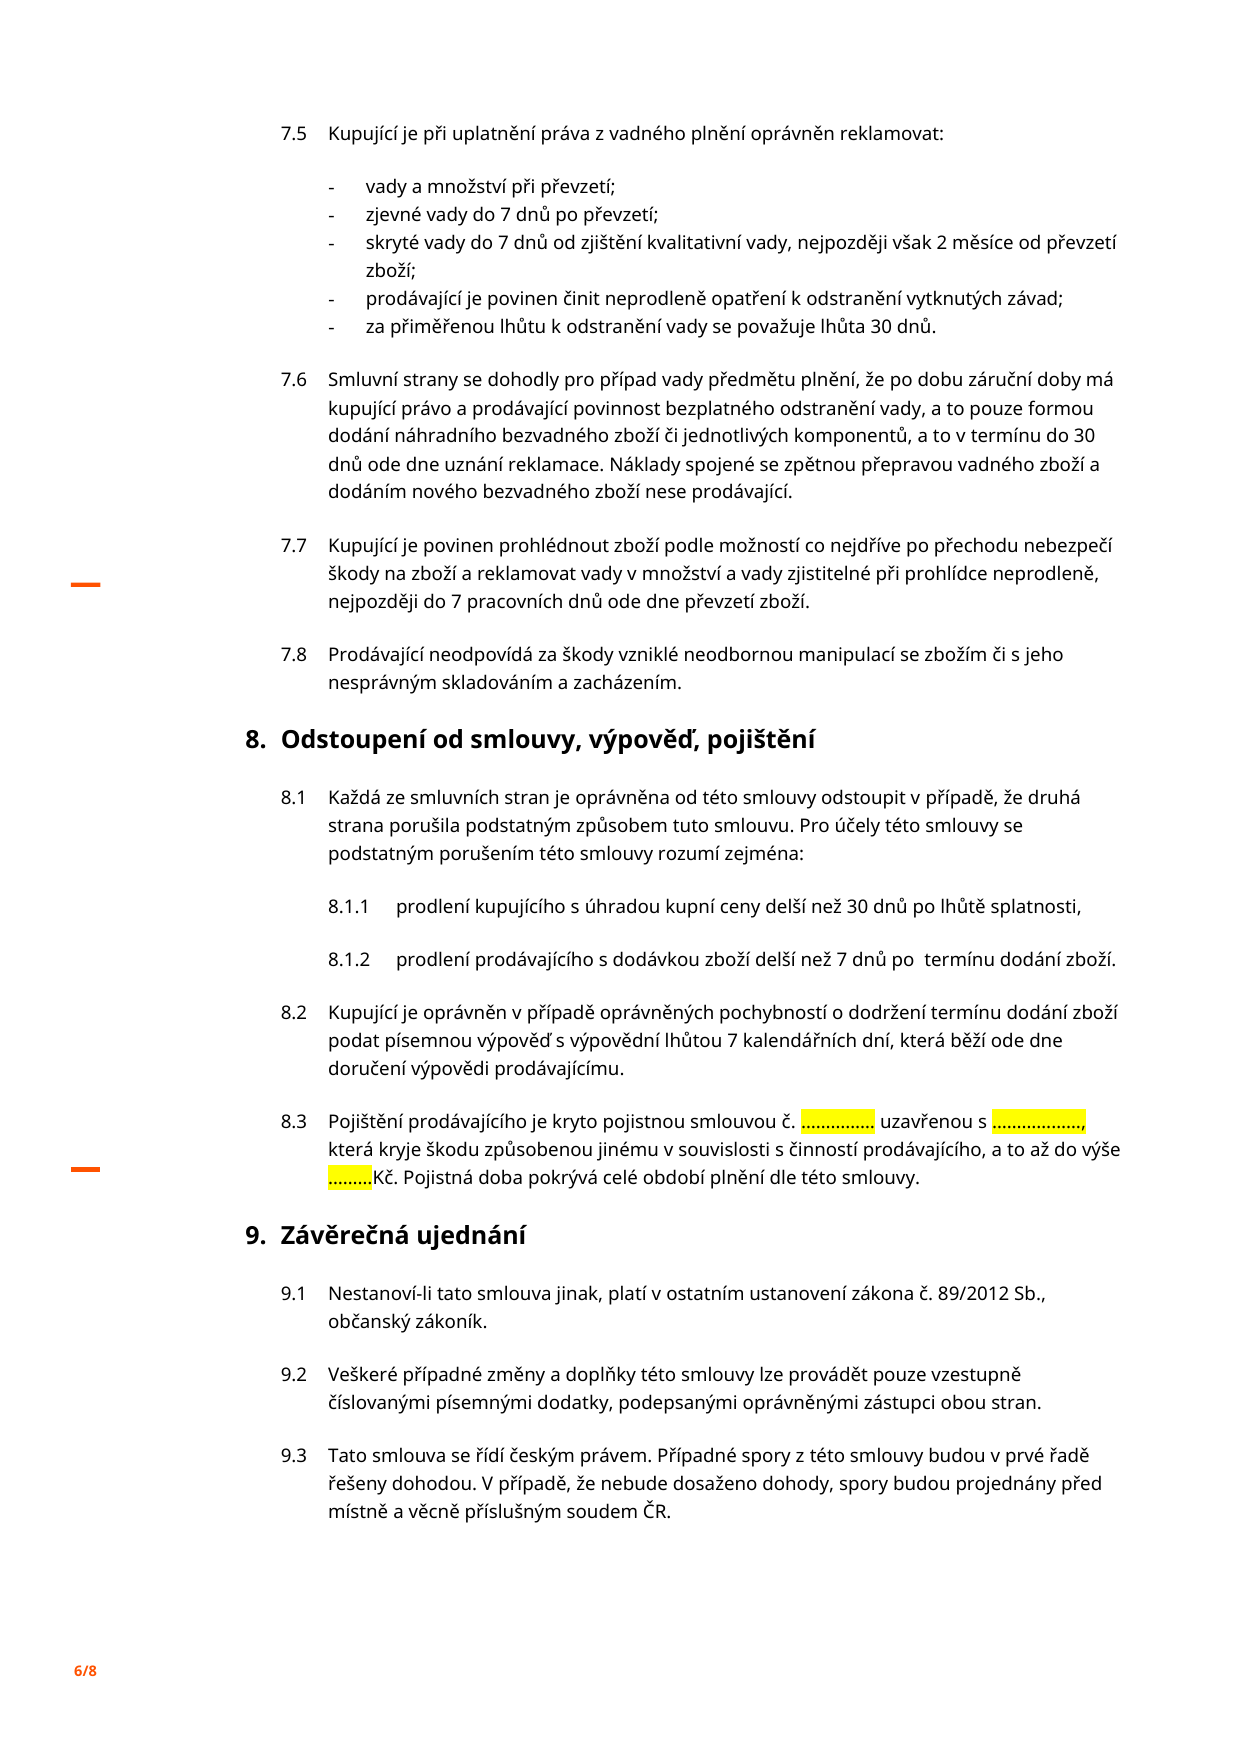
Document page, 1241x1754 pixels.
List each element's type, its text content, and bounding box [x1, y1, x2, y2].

list Veškeré případné změny a doplňky této smlouvy lze provádět pouze vzestupně číslovanými písemnými dodatky, podepsanými oprávněnými zástupci obou stran. [281, 1361, 1122, 1414]
list prodlení kupujícího s úhradou kupní ceny delší než 30 dnů po lhůtě splatnosti, [328, 893, 1122, 919]
list Kupující je povinen prohlédnout zboží podle možností co nejdříve po přechodu nebezpečí škody na zboží a reklamovat vady v množství a vady zjistitelné při prohlídce neprodleně, nejpozději do 7 pracovních dnů ode dne převzetí zboží. [281, 532, 1122, 613]
list Pojištění prodávajícího je kryto pojistnou smlouvou č. …………… uzavřenou s ………………, která kryje škodu způsobenou jinému v souvislosti s činností prodávajícího, a to až do výše ………Kč. Pojistná doba pokrývá celé období plnění dle této smlouvy. [281, 1108, 1122, 1190]
list Smluvní strany se dohodly pro případ vady předmětu plnění, že po dobu záruční doby má kupující právo a prodávající povinnost bezplatného odstranění vady, a to pouze formou dodání náhradního bezvadného zboží či jednotlivých komponentů, a to v termínu do 30 dnů ode dne uznání reklamace. Náklady spojené se zpětnou přepravou vadného zboží a dodáním nového bezvadného zboží nese prodávající. [281, 367, 1122, 504]
list Kupující je oprávněn v případě oprávněných pochybností o dodržení termínu dodání zboží podat písemnou výpověď s výpovědní lhůtou 7 kalendářních dní, která běží ode dne doručení výpovědi prodávajícímu. [281, 999, 1122, 1081]
list prodávající je povinen činit neprodleně opatření k odstranění vytknutých závad; [328, 286, 1122, 311]
list Kupující je při uplatnění práva z vadného plnění oprávněn reklamovat: [281, 121, 1122, 146]
list Prodávající neodpovídá za škody vzniklé neodbornou manipulací se zbožím či s jeho nesprávným skladováním a zacházením. [281, 641, 1122, 694]
list skryté vady do 7 dnů od zjištění kvalitativní vady, nejpozději však 2 měsíce od převzetí zboží; [328, 230, 1122, 283]
list Každá ze smluvních stran je oprávněna od této smlouvy odstoupit v případě, že druhá strana porušila podstatným způsobem tuto smlouvu. Pro účely této smlouvy se podstatným porušením této smlouvy rozumí zejména: [281, 784, 1122, 866]
list Tato smlouva se řídí českým právem. Případné spory z této smlouvy budou v prvé řadě řešeny dohodou. V případě, že nebude dosaženo dohody, spory budou projednány před místně a věcně příslušným soudem ČR. [281, 1442, 1122, 1524]
list Závěrečná ujednání [245, 1218, 1122, 1252]
list zjevné vady do 7 dnů po převzetí; [328, 202, 1122, 227]
list za přiměřenou lhůtu k odstranění vady se považuje lhůta 30 dnů. [328, 314, 1122, 339]
list vady a množství při převzetí; [328, 174, 1122, 199]
list Odstoupení od smlouvy, výpověď, pojištění [245, 722, 1122, 756]
list Nestanoví-li tato smlouva jinak, platí v ostatním ustanovení zákona č. 89/2012 Sb., občanský zákoník. [281, 1280, 1122, 1333]
list prodlení prodávajícího s dodávkou zboží delší než 7 dnů po termínu dodání zboží. [328, 946, 1122, 972]
